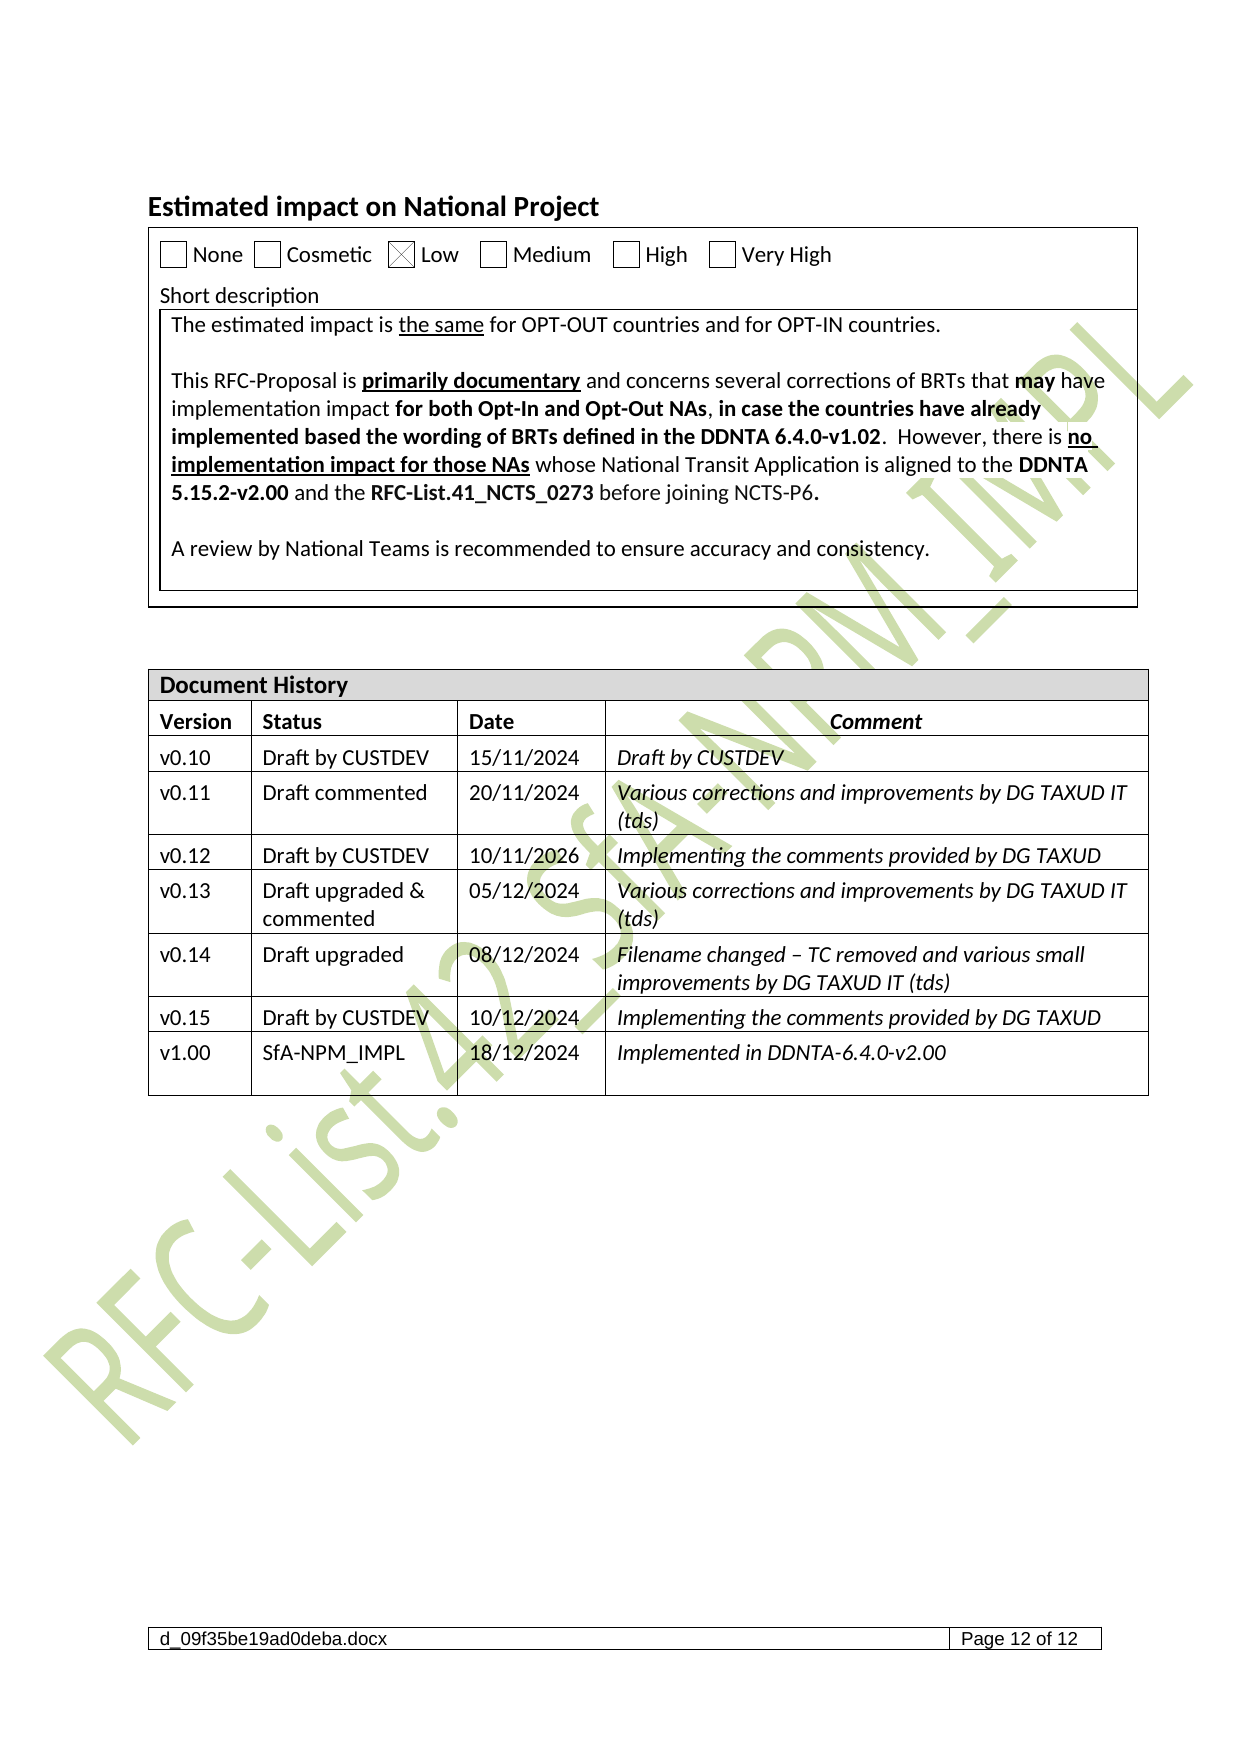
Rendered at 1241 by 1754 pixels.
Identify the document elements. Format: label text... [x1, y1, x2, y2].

table_cell Draft by CUSTDEV [606, 736, 1148, 771]
text Estimated impact on National Project [148, 188, 1102, 224]
table_cell v0.11 [149, 772, 251, 834]
table_cell Status [252, 701, 457, 735]
table_cell Draft upgraded [252, 934, 457, 996]
table_cell v0.12 [149, 835, 251, 869]
table_cell Draft commented [252, 772, 457, 834]
table_cell 05/12/2024 [458, 870, 605, 933]
table_cell Draft by CUSTDEV [252, 997, 457, 1031]
table_cell Filename changed – TC removed and various small improvements by DG TAXUD IT (tds) [606, 934, 1148, 996]
table_cell Draft by CUSTDEV [252, 736, 457, 771]
table_cell Implementing the comments provided by DG TAXUD [606, 997, 1148, 1031]
table_cell 18/12/2024 [458, 1032, 605, 1095]
table_cell SfA-NPM_IMPL [252, 1032, 457, 1095]
table_cell Comment [606, 701, 1148, 735]
table_cell 20/12/2024 [458, 835, 605, 869]
table_cell v0.15 [149, 997, 251, 1031]
table_cell 20/11/2024 [458, 772, 605, 834]
table_header Document History [149, 670, 1148, 700]
table_cell v0.14 [149, 934, 251, 996]
table_cell 10/12/2024 [458, 997, 605, 1031]
table_cell Various corrections and improvements by DG TAXUD IT (tds) [606, 870, 1148, 933]
table_cell Implementing the comments provided by DG TAXUD [606, 835, 1148, 869]
table_header None Cosmetic Low Medium High Very High Short description [149, 228, 1137, 606]
table_cell v0.10 [149, 736, 251, 771]
table_cell Implemented in DDNTA-6.4.0-v2.00 [606, 1032, 1148, 1095]
table_cell Various corrections and improvements by DG TAXUD IT (tds) [606, 772, 1148, 834]
table_cell Date [458, 701, 605, 735]
table_cell 15/11/2024 [458, 736, 605, 771]
table_cell Draft upgraded & commented [252, 870, 457, 933]
table_cell v1.00 [149, 1032, 251, 1095]
table_cell 08/12/2024 [458, 934, 605, 996]
table_cell Draft by CUSTDEV [252, 835, 457, 869]
table_cell v0.13 [149, 870, 251, 933]
table_cell Version [149, 701, 251, 735]
